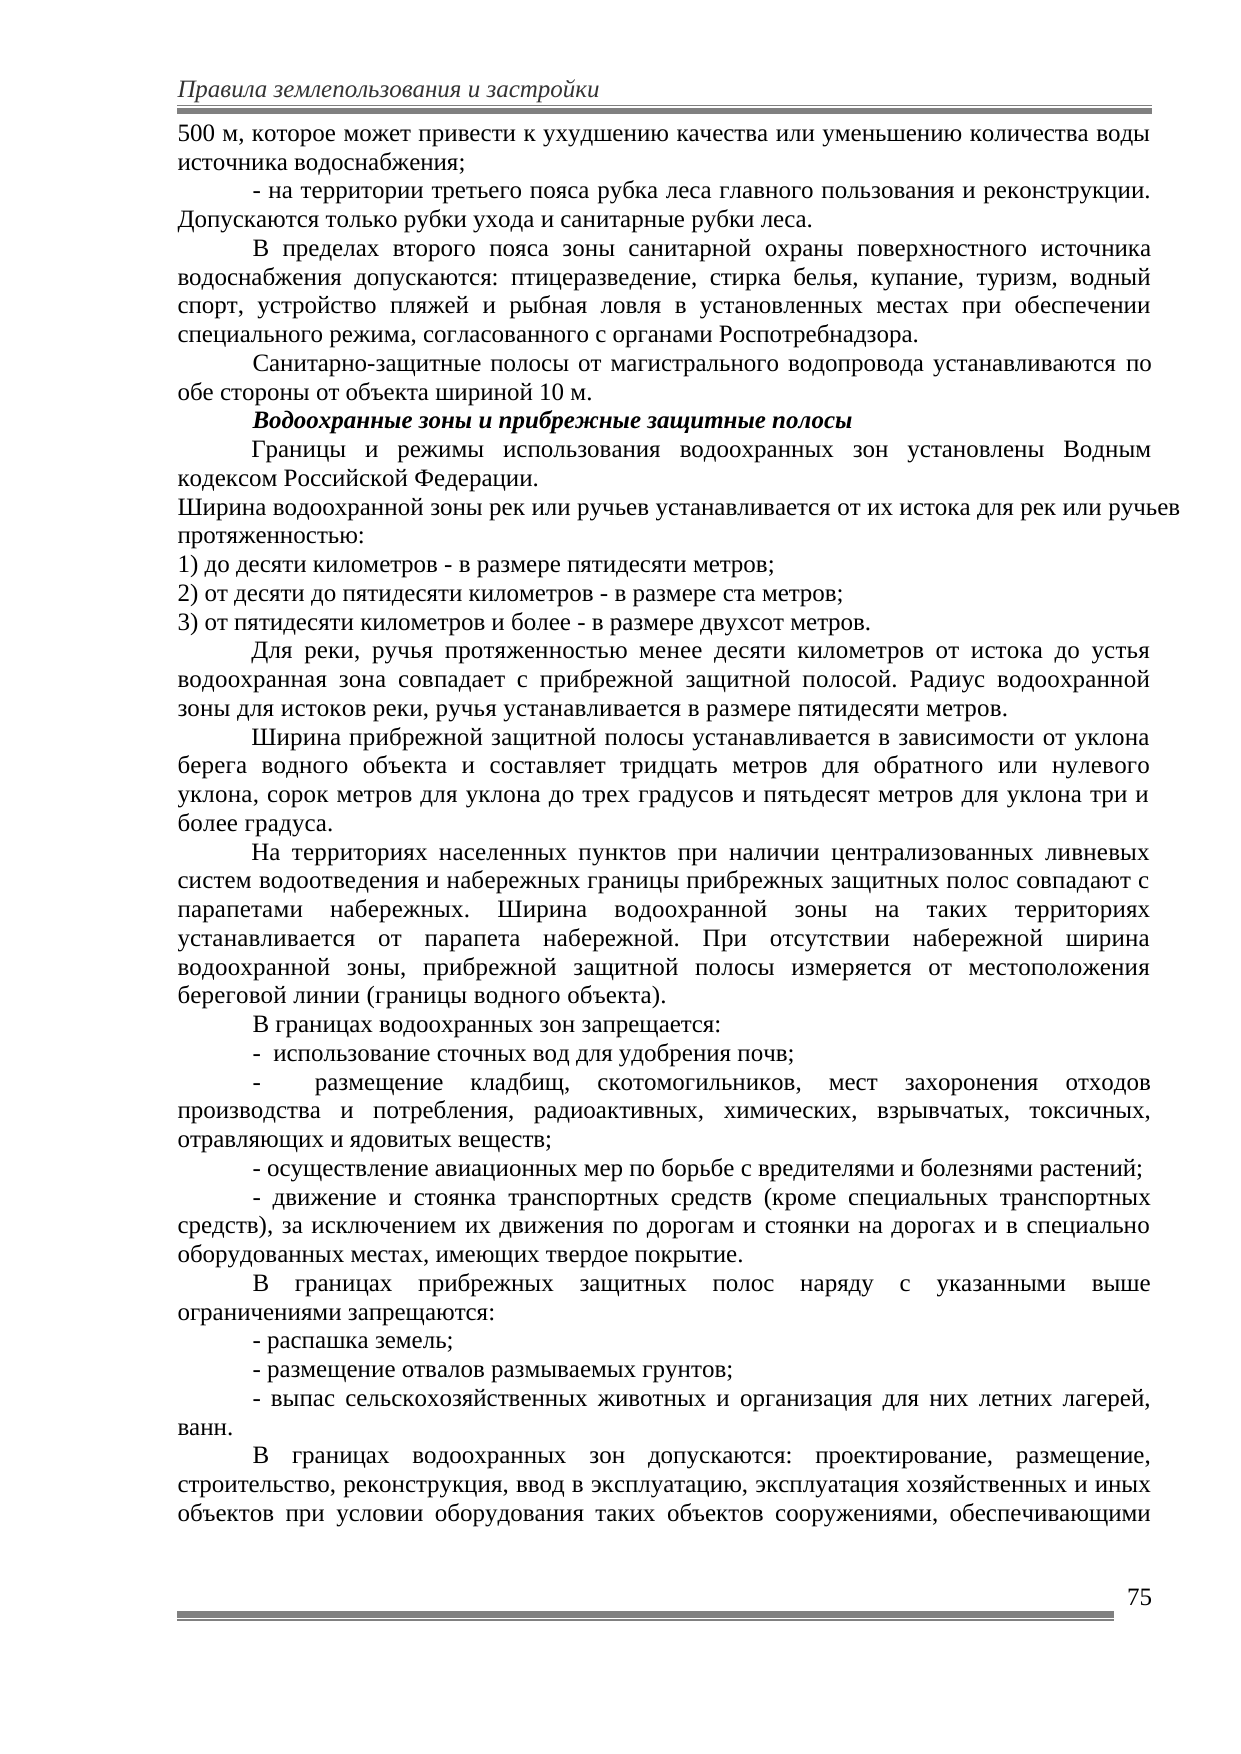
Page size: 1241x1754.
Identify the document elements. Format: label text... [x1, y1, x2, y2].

text 3) от пятидесяти километров и более - в размере двухсот метров. [177, 607, 1181, 636]
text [177, 118, 1152, 176]
text Водоохранные зоны и прибрежные защитные полосы [177, 406, 1152, 434]
text - осуществление авиационных мер по борьбе с вредителями и болезнями растений; [177, 1153, 1152, 1182]
text В пределах второго пояса зоны санитарной охраны поверхностного источника водоснабжения допускаются: птицеразведение, стирка белья, купание, туризм, водный спорт, устройство пляжей и рыбная ловля в установленных местах при обеспечении специального режима, согласованного с органами Роспотребнадзора. [177, 233, 1152, 348]
text Санитарно-защитные полосы от магистрального водопровода устанавливаются по обе стороны от объекта шириной 10 м. [177, 348, 1152, 406]
text - выпас сельскохозяйственных животных и организация для них летних лагерей, ванн. [177, 1383, 1152, 1441]
text Границы и режимы использования водоохранных зон установлены Водным кодексом Российской Федерации. [177, 434, 1152, 492]
text Ширина водоохранной зоны рек или ручьев устанавливается от их истока для рек или ручьев протяженностью: [177, 492, 1181, 549]
text - размещение кладбищ, скотомогильников, мест захоронения отходов производства и потребления, радиоактивных, химических, взрывчатых, токсичных, отравляющих и ядовитых веществ; [177, 1067, 1152, 1153]
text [177, 1441, 1152, 1527]
text Для реки, ручья протяженностью менее десяти километров от истока до устья водоохранная зона совпадает с прибрежной защитной полосой. Радиус водоохранной зоны для истоков реки, ручья устанавливается в размере пятидесяти метров. [177, 636, 1152, 722]
text 1) до десяти километров - в размере пятидесяти метров; [177, 549, 1181, 578]
text - размещение отвалов размываемых грунтов; [177, 1354, 1152, 1383]
text На территориях населенных пунктов при наличии централизованных ливневых систем водоотведения и набережных границы прибрежных защитных полос совпадают с парапетами набережных. Ширина водоохранной зоны на таких территориях устанавливается от парапета набережной. При отсутствии набережной ширина водоохранной зоны, прибрежной защитной полосы измеряется от местоположения береговой линии (границы водного объекта). [177, 837, 1152, 1009]
text - движение и стоянка транспортных средств (кроме специальных транспортных средств), за исключением их движения по дорогам и стоянки на дорогах и в специально оборудованных местах, имеющих твердое покрытие. [177, 1182, 1152, 1268]
text 2) от десяти до пятидесяти километров - в размере ста метров; [177, 578, 1181, 607]
text - распашка земель; [177, 1326, 1152, 1354]
text - использование сточных вод для удобрения почв; [177, 1038, 1152, 1067]
text Ширина прибрежной защитной полосы устанавливается в зависимости от уклона берега водного объекта и составляет тридцать метров для обратного или нулевого уклона, сорок метров для уклона до трех градусов и пятьдесят метров для уклона три и более градуса. [177, 722, 1152, 837]
text В границах прибрежных защитных полос наряду с указанными выше ограничениями запрещаются: [177, 1268, 1152, 1326]
text - на территории третьего пояса рубка леса главного пользования и реконструкции. Допускаются только рубки ухода и санитарные рубки леса. [177, 176, 1152, 233]
text В границах водоохранных зон запрещается: [177, 1009, 1152, 1038]
